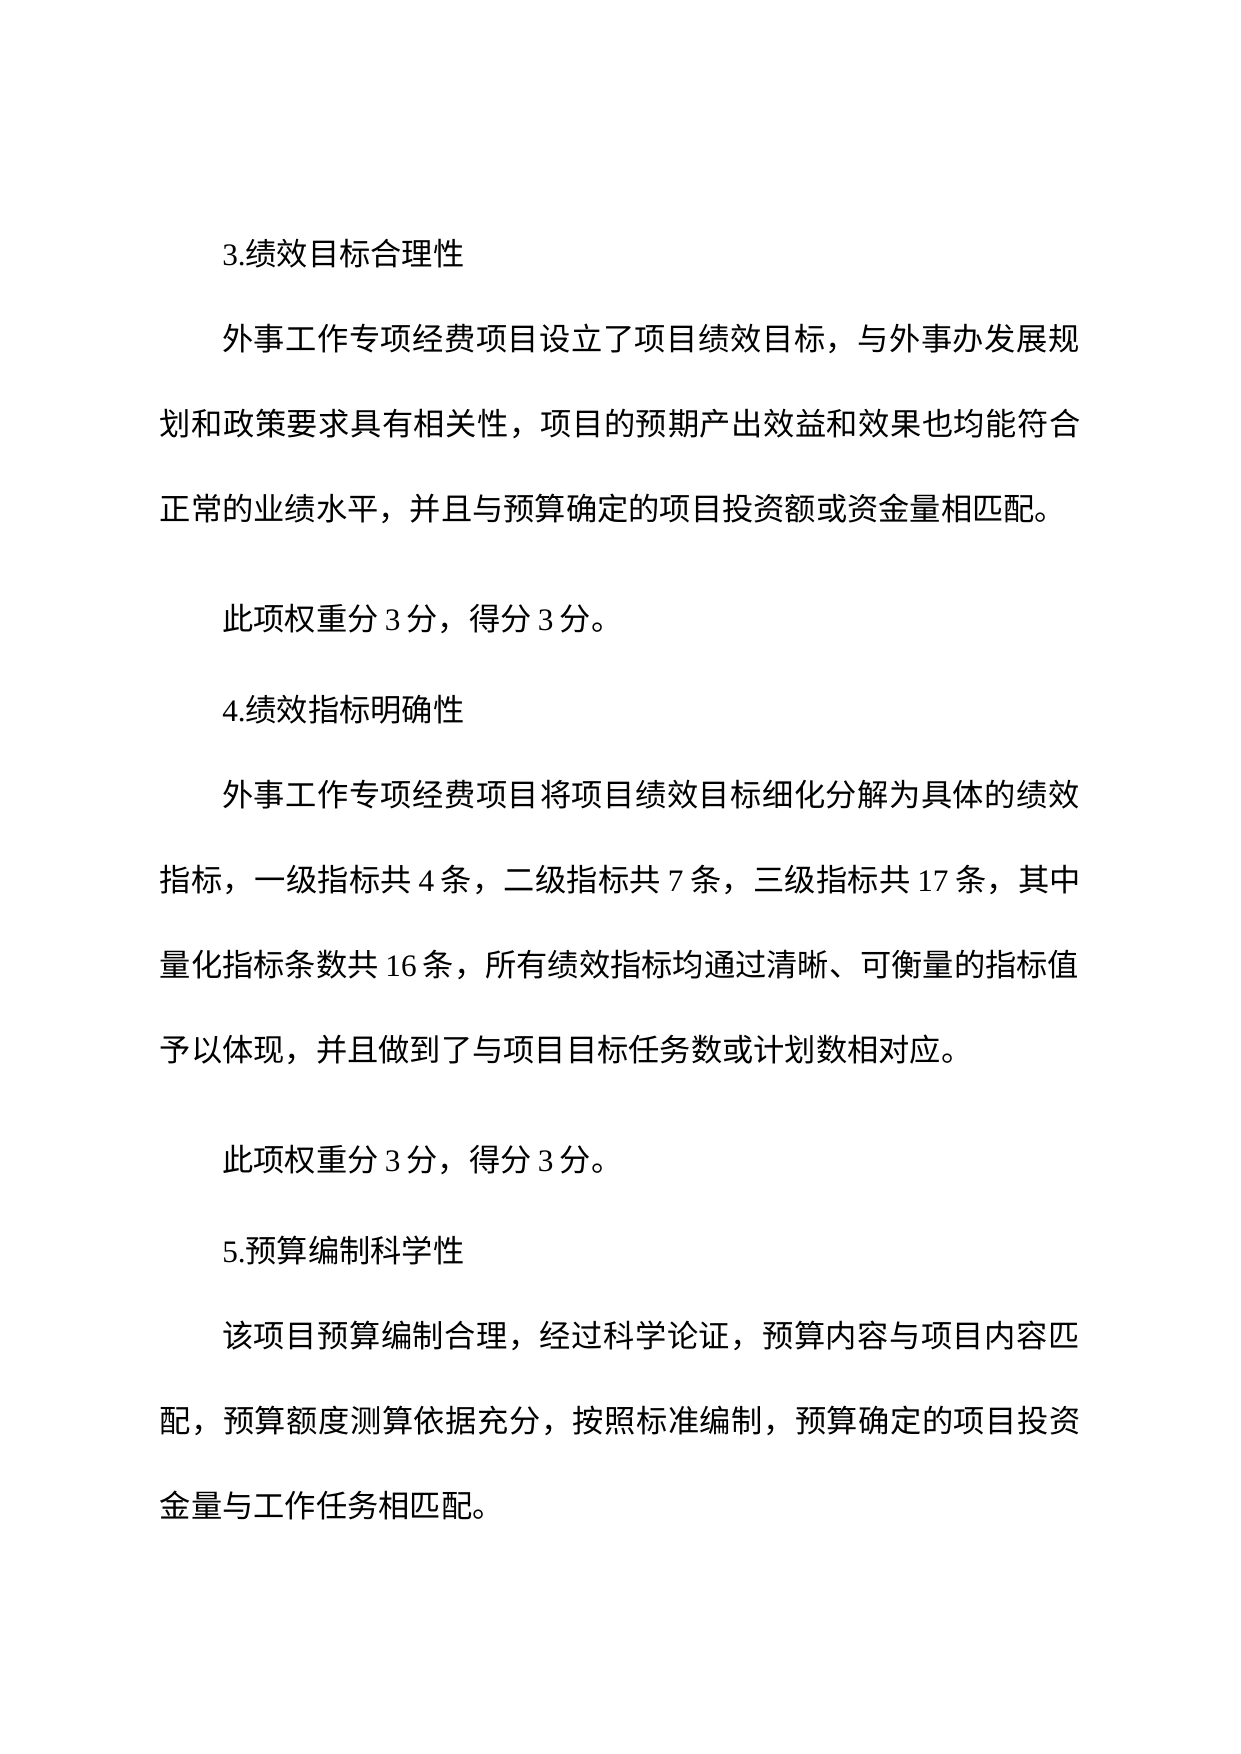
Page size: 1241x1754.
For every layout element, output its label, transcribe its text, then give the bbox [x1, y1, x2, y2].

text 该项目预算编制合理，经过科学论证，预算内容与项目内容匹配，预算额度测算依据充分，按照标准编制，预算确定的项目投资金量与工作任务相匹配。 [159, 1291, 1081, 1546]
title 此项权重分3分，得分3分。 [159, 574, 1081, 659]
title 5.预算编制科学性 [159, 1206, 1081, 1291]
title 外事工作专项经费项目将项目绩效目标细化分解为具体的绩效指标，一级指标共4条，二级指标共7条，三级指标共17条，其中量化指标条数共16条，所有绩效指标均通过清晰、可衡量的指标值予以体现，并且做到了与项目目标任务数或计划数相对应。 [159, 750, 1081, 1090]
title 此项权重分3分，得分3分。 [159, 1115, 1081, 1200]
text 4.绩效指标明确性 [159, 665, 1081, 750]
text 3.绩效目标合理性 [159, 209, 1081, 294]
title 外事工作专项经费项目设立了项目绩效目标，与外事办发展规划和政策要求具有相关性，项目的预期产出效益和效果也均能符合正常的业绩水平，并且与预算确定的项目投资额或资金量相匹配。 [159, 294, 1081, 549]
